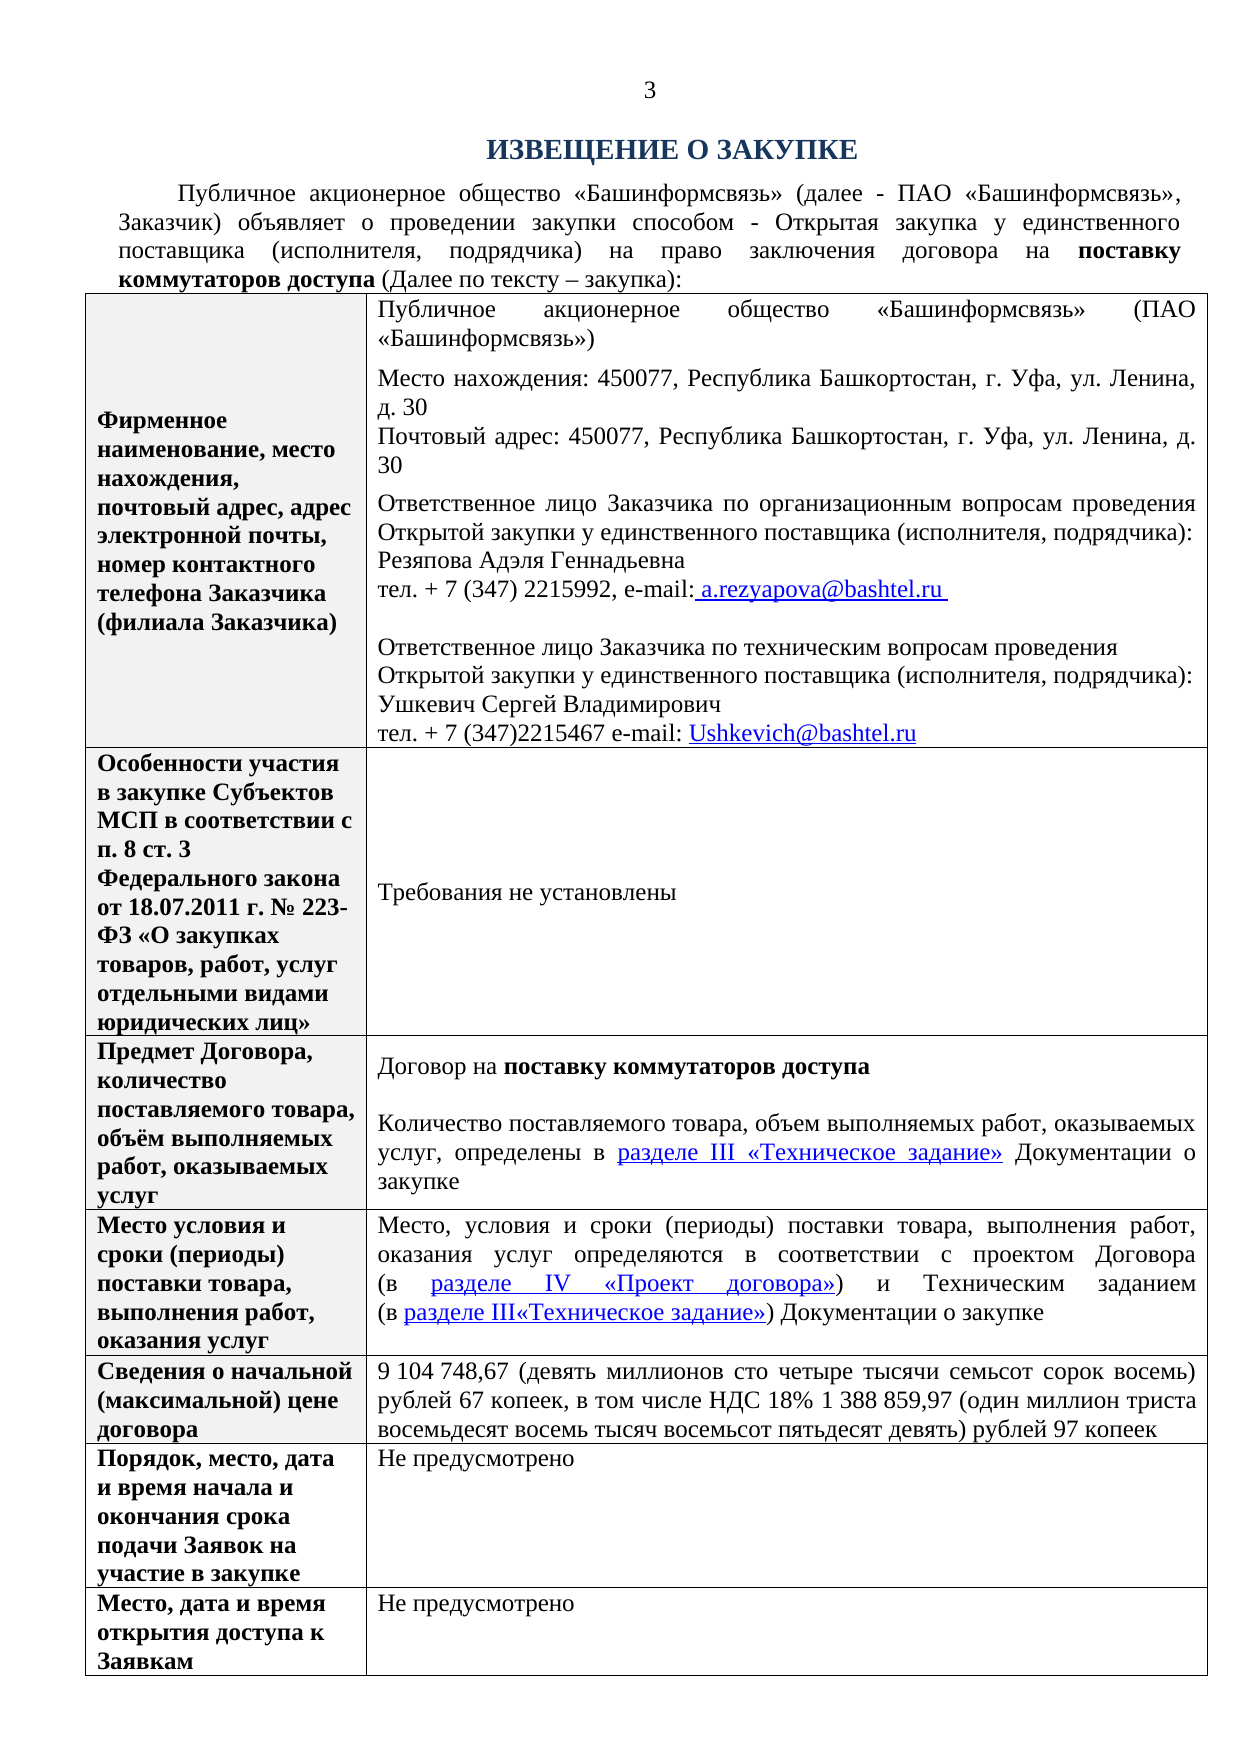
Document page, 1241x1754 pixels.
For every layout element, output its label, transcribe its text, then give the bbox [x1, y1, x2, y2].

table_cell Место, условия и сроки (периоды) поставки товара, выполнения работ, оказания услуг определяются в соответствии с проектом Договора (в разделе IV «Проект договора») и Техническим заданием (в разделе III«Техническое задание») Документации о закупке [367, 1210, 1207, 1355]
table_cell 9 104 748,67 (девять миллионов сто четыре тысячи семьсот сорок восемь) рублей 67 копеек, в том числе НДС 18% 1 388 859,97 (один миллион триста восемьдесят восемь тысяч восемьсот пятьдесят девять) рублей 97 копеек [367, 1356, 1207, 1442]
table_cell Сведения о начальной (максимальной) цене договора [86, 1356, 366, 1442]
table_cell Не предусмотрено [367, 1588, 1207, 1674]
table_cell Место условия и сроки (периоды) поставки товара, выполнения работ, оказания услуг [86, 1210, 366, 1355]
table_header Фирменное наименование, место нахождения, почтовый адрес, адрес электронной почты, номер контактного телефона Заказчика (филиала Заказчика) [86, 294, 366, 747]
table_cell Порядок, место, дата и время начала и окончания срока подачи Заявок на участие в закупке [86, 1444, 366, 1587]
text Публичное акционерное общество «Башинформсвязь» (далее - ПАО «Башинформсвязь», Заказчик) объявляет о проведении закупки способом - Открытая закупка у единственного поставщика (исполнителя, подрядчика) на право заключения договора на поставку коммутаторов доступа (Далее по тексту – закупка): [118, 178, 1181, 293]
table_cell Не предусмотрено [367, 1444, 1207, 1587]
subtitle ИЗВЕЩЕНИЕ О ЗАКУПКЕ [163, 132, 1181, 166]
table_cell Предмет Договора, количество поставляемого товара, объём выполняемых работ, оказываемых услуг [86, 1036, 366, 1209]
table_header Публичное акционерное общество «Башинформсвязь» (ПАО «Башинформсвязь») Место нахождения: 450077, Республика Башкортостан, г. Уфа, ул. Ленина, д. 30 Почтовый адрес: 450077, Республика Башкортостан, г. Уфа, ул. Ленина, д. 30 Ответственное лицо Заказчика по организационным вопросам проведения Открытой закупки у единственного поставщика (исполнителя, подрядчика): Резяпова Адэля Геннадьевна тел. + 7 (347) 2215992, e-mail: a.rezyapova@bashtel.ru Ответственное лицо Заказчика по техническим вопросам проведения Открытой закупки у единственного поставщика (исполнителя, подрядчика): Ушкевич Сергей Владимирович тел. + 7 (347)2215467 e-mail: Ushkevich@bashtel.ru [367, 294, 1207, 747]
table_cell Требования не установлены [367, 748, 1207, 1035]
table_cell Договор на поставку коммутаторов доступа Количество поставляемого товара, объем выполняемых работ, оказываемых услуг, определены в разделе III «Техническое задание» Документации о закупке [367, 1036, 1207, 1209]
table_cell Особенности участия в закупке Субъектов МСП в соответствии с п. 8 ст. 3 Федерального закона от 18.07.2011 г. № 223-ФЗ «О закупках товаров, работ, услуг отдельными видами юридических лиц» [86, 748, 366, 1035]
table_cell Место, дата и время открытия доступа к Заявкам [86, 1588, 366, 1674]
